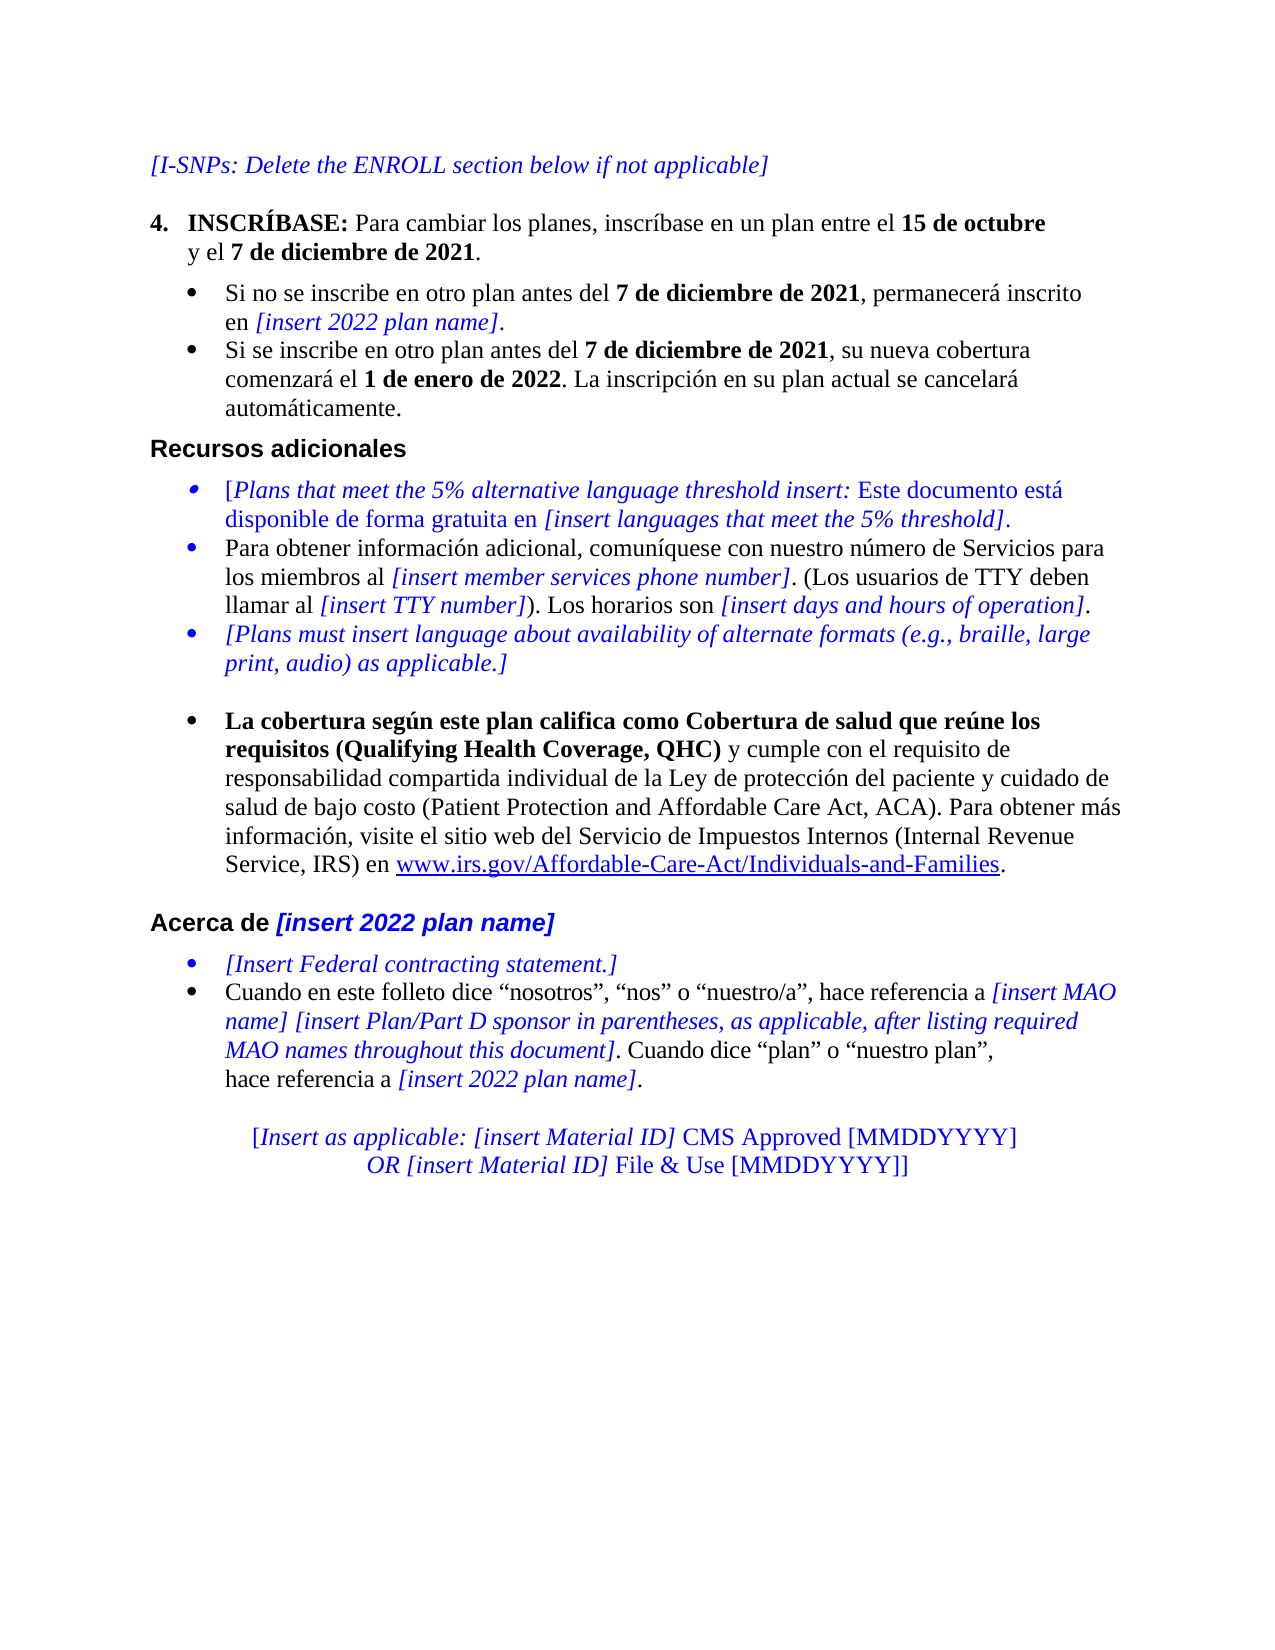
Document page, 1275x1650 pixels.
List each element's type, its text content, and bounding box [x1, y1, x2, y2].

list [Plans must insert language about availability of alternate formats (e.g., braille, large print, audio) as applicable.] [187, 619, 1125, 677]
text [I-SNPs: Delete the ENROLL section below if not applicable] [150, 150, 1125, 179]
list Cuando en este folleto dice “nosotros”, “nos” o “nuestro/a”, hace referencia a [insert MAO name] [insert Plan/Part D sponsor in parentheses, as applicable, after listing required MAO names throughout this document]. Cuando dice “plan” o “nuestro plan”, hace referencia a [insert 2022 plan name]. [187, 977, 1125, 1092]
list La cobertura según este plan califica como Cobertura de salud que reúne los requisitos (Qualifying Health Coverage, QHC) y cumple con el requisito de responsabilidad compartida individual de la Ley de protección del paciente y cuidado de salud de bajo costo (Patient Protection and Affordable Care Act, ACA). Para obtener más información, visite el sitio web del Servicio de Impuestos Internos (Internal Revenue Service, IRS) en www.irs.gov/Affordable-Care-Act/Individuals-and-Families. [187, 706, 1125, 878]
subtitle Acerca de [insert 2022 plan name] [150, 907, 1125, 936]
text [Insert as applicable: [insert Material ID] CMS Approved [MMDDYYYY] OR [insert Material ID] File & Use [MMDDYYYY]] [150, 1122, 1125, 1179]
subtitle Recursos adicionales [150, 434, 1125, 463]
list INSCRÍBASE: Para cambiar los planes, inscríbase en un plan entre el 15 de octubre y el 7 de diciembre de 2021. [150, 208, 1050, 265]
list [Insert Federal contracting statement.] [187, 949, 1125, 977]
subtitle Si se inscribe en otro plan antes del 7 de diciembre de 2021, su nueva cobertura comenzará el 1 de enero de 2022. La inscripción en su plan actual se cancelará automáticamente. [187, 335, 1125, 422]
list [Plans that meet the 5% alternative language threshold insert: Este documento está disponible de forma gratuita en [insert languages that meet the 5% threshold]. [187, 475, 1125, 533]
list Si no se inscribe en otro plan antes del 7 de diciembre de 2021, permanecerá inscrito en [insert 2022 plan name]. [187, 278, 1125, 335]
list Para obtener información adicional, comuníquese con nuestro número de Servicios para los miembros al [insert member services phone number]. (Los usuarios de TTY deben llamar al [insert TTY number]). Los horarios son [insert days and hours of operation]. [187, 533, 1125, 619]
